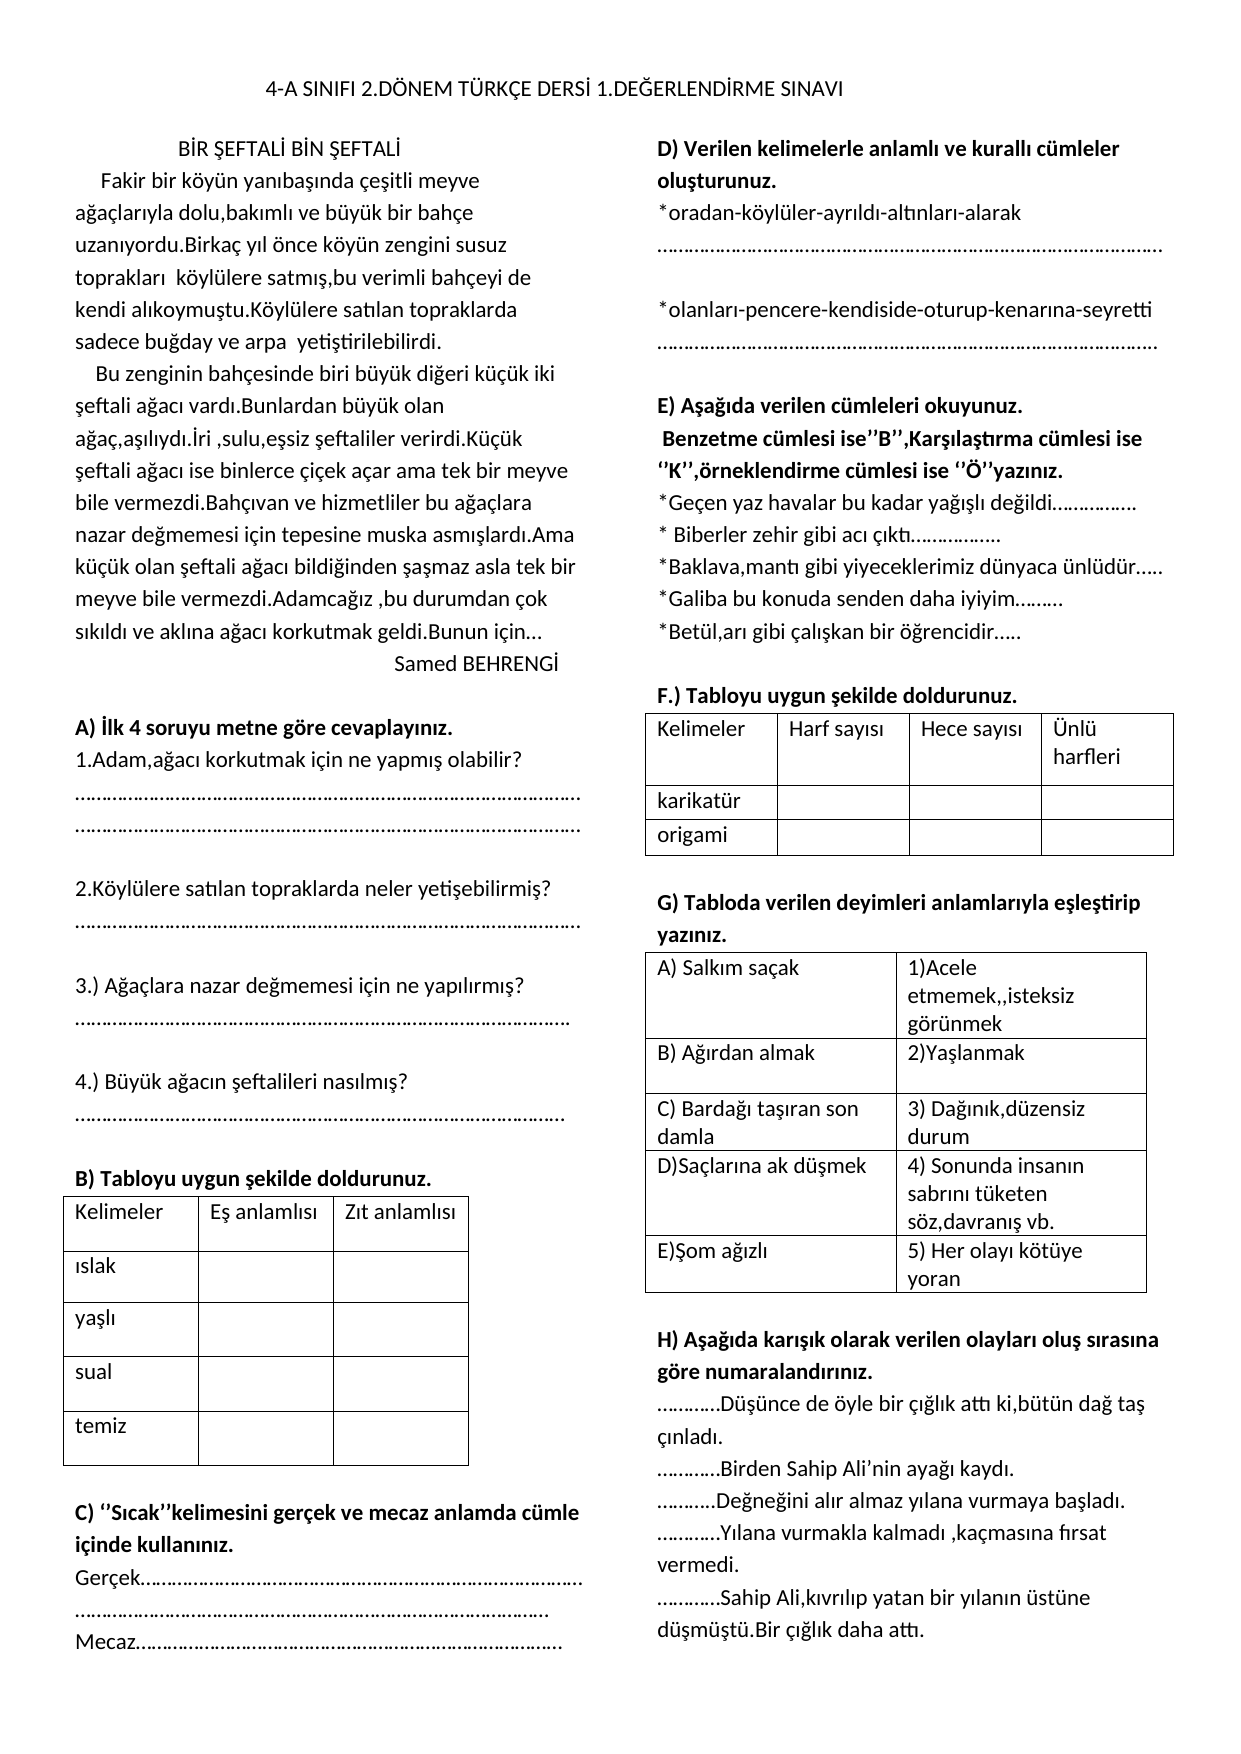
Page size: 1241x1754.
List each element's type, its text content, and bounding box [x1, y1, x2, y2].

table_cell 5) Her olayı kötüye yoran [897, 1236, 1146, 1292]
table_header Eş anlamlısı [199, 1197, 333, 1251]
text 4.) Büyük ağacın şeftalileri nasılmış? [75, 1067, 583, 1095]
text Benzetme cümlesi ise’’B’’,Karşılaştırma cümlesi ise ‘’K’’,örneklendirme cümlesi ise ‘’Ö’’yazınız. [657, 424, 1165, 484]
table_cell [199, 1357, 333, 1411]
text ………..Değneğini alır almaz yılana vurmaya başladı. [657, 1486, 1165, 1514]
table_header Kelimeler [646, 714, 777, 785]
table_cell C) Bardağı taşıran son damla [646, 1094, 896, 1150]
text …………………………………………………………………………………. [75, 1003, 583, 1031]
text …………Birden Sahip Ali’nin ayağı kaydı. [657, 1454, 1165, 1482]
text F.) Tabloyu uygun şekilde doldurunuz. [657, 681, 1165, 709]
table_cell [778, 786, 909, 819]
text ………………………………………………………………………………………………………………………………………………………………………… [75, 778, 583, 838]
text Samed BEHRENGİ [75, 649, 583, 677]
text *Galiba bu konuda senden daha iyiyim……… [657, 584, 1165, 613]
table_cell [910, 820, 1041, 855]
table_cell [334, 1412, 468, 1465]
text *Betül,arı gibi çalışkan bir öğrencidir….. [657, 617, 1165, 645]
table_cell B) Ağırdan almak [646, 1039, 896, 1093]
text *Baklava,mantı gibi yiyeceklerimiz dünyaca ünlüdür….. [657, 552, 1165, 580]
table_cell ıslak [64, 1252, 198, 1302]
table_header Harf sayısı [778, 714, 909, 785]
text …………Sahip Ali,kıvrılıp yatan bir yılanın üstüne düşmüştü.Bir çığlık daha attı. [657, 1583, 1165, 1643]
table_cell [334, 1303, 468, 1356]
text ………………………………………………………………………………….. [657, 327, 1165, 355]
table_cell [199, 1252, 333, 1302]
table_cell [910, 786, 1041, 819]
table_cell D)Saçlarına ak düşmek [646, 1151, 896, 1235]
text *oradan-köylüler-ayrıldı-altınları-alarak [657, 198, 1165, 226]
table_cell 2)Yaşlanmak [897, 1039, 1146, 1093]
text D) Verilen kelimelerle anlamlı ve kurallı cümleler oluşturunuz. [657, 134, 1165, 194]
text C) ‘’Sıcak’’kelimesini gerçek ve mecaz anlamda cümle içinde kullanınız. [75, 1498, 583, 1558]
text ………………………………………………………………………………… [75, 1099, 583, 1128]
table_cell [1042, 786, 1173, 819]
text 1.Adam,ağacı korkutmak için ne yapmış olabilir? [75, 746, 583, 773]
table_header 1)Acele etmemek,,isteksiz görünmek [897, 953, 1146, 1037]
text A) İlk 4 soruyu metne göre cevaplayınız. [75, 713, 583, 741]
text * Biberler zehir gibi acı çıktı…………….. [657, 520, 1165, 548]
table_header Hece sayısı [910, 714, 1041, 785]
table_cell yaşlı [64, 1303, 198, 1356]
text Bu zenginin bahçesinde biri büyük diğeri küçük iki şeftali ağacı vardı.Bunlardan büyük olan ağaç,aşılıydı.İri ,sulu,eşsiz şeftaliler verirdi.Küçük şeftali ağacı ise binlerce çiçek açar ama tek bir meyve bile vermezdi.Bahçıvan ve hizmetliler bu ağaçlara nazar değmemesi için tepesine muska asmışlardı.Ama küçük olan şeftali ağacı bildiğinden şaşmaz asla tek bir meyve bile vermezdi.Adamcağız ,bu durumdan çok sıkıldı ve aklına ağacı korkutmak geldi.Bunun için… [75, 359, 583, 645]
text *Geçen yaz havalar bu kadar yağışlı değildi……………. [657, 488, 1165, 516]
table_cell [199, 1412, 333, 1465]
text G) Tabloda verilen deyimleri anlamlarıyla eşleştirip yazınız. [657, 888, 1165, 948]
table_cell [1042, 820, 1173, 855]
text …………Düşünce de öyle bir çığlık attı ki,bütün dağ taş çınladı. [657, 1389, 1165, 1450]
table_cell [334, 1252, 468, 1302]
table_cell [199, 1303, 333, 1356]
table_header Zıt anlamlısı [334, 1197, 468, 1251]
table_header A) Salkım saçak [646, 953, 896, 1037]
text H) Aşağıda karışık olarak verilen olayları oluş sırasına göre numaralandırınız. [657, 1325, 1165, 1385]
table_cell temiz [64, 1412, 198, 1465]
text B) Tabloyu uygun şekilde doldurunuz. [75, 1164, 583, 1192]
text 3.) Ağaçlara nazar değmemesi için ne yapılırmış? [75, 971, 583, 999]
table_cell karikatür [646, 786, 777, 819]
text …………………………………………………………………………………… [75, 906, 583, 934]
text Fakir bir köyün yanıbaşında çeşitli meyve ağaçlarıyla dolu,bakımlı ve büyük bir bahçe uzanıyordu.Birkaç yıl önce köyün zengini susuz toprakları köylülere satmış,bu verimli bahçeyi de kendi alıkoymuştu.Köylülere satılan topraklarda sadece buğday ve arpa yetiştirilebilirdi. [75, 166, 583, 355]
table_cell [778, 820, 909, 855]
table_cell sual [64, 1357, 198, 1411]
text …………Yılana vurmakla kalmadı ,kaçmasına fırsat vermedi. [657, 1518, 1165, 1578]
text *olanları-pencere-kendiside-oturup-kenarına-seyretti [657, 295, 1165, 323]
text Mecaz……………………………………………………………………… [75, 1627, 583, 1655]
table_cell E)Şom ağızlı [646, 1236, 896, 1292]
table_cell 3) Dağınık,düzensiz durum [897, 1094, 1146, 1150]
text Gerçek………………………………………………………………………………………………………………………………………………………… [75, 1563, 583, 1623]
text 2.Köylülere satılan topraklarda neler yetişebilirmiş? [75, 874, 583, 902]
table_cell origami [646, 820, 777, 855]
text E) Aşağıda verilen cümleleri okuyunuz. [657, 391, 1165, 419]
table_header Ünlü harfleri [1042, 714, 1173, 785]
table_cell 4) Sonunda insanın sabrını tüketen söz,davranış vb. [897, 1151, 1146, 1235]
table_header Kelimeler [64, 1197, 198, 1251]
text …………………………………………………………………………………… [657, 231, 1165, 258]
text BİR ŞEFTALİ BİN ŞEFTALİ [75, 134, 583, 162]
table_cell [334, 1357, 468, 1411]
